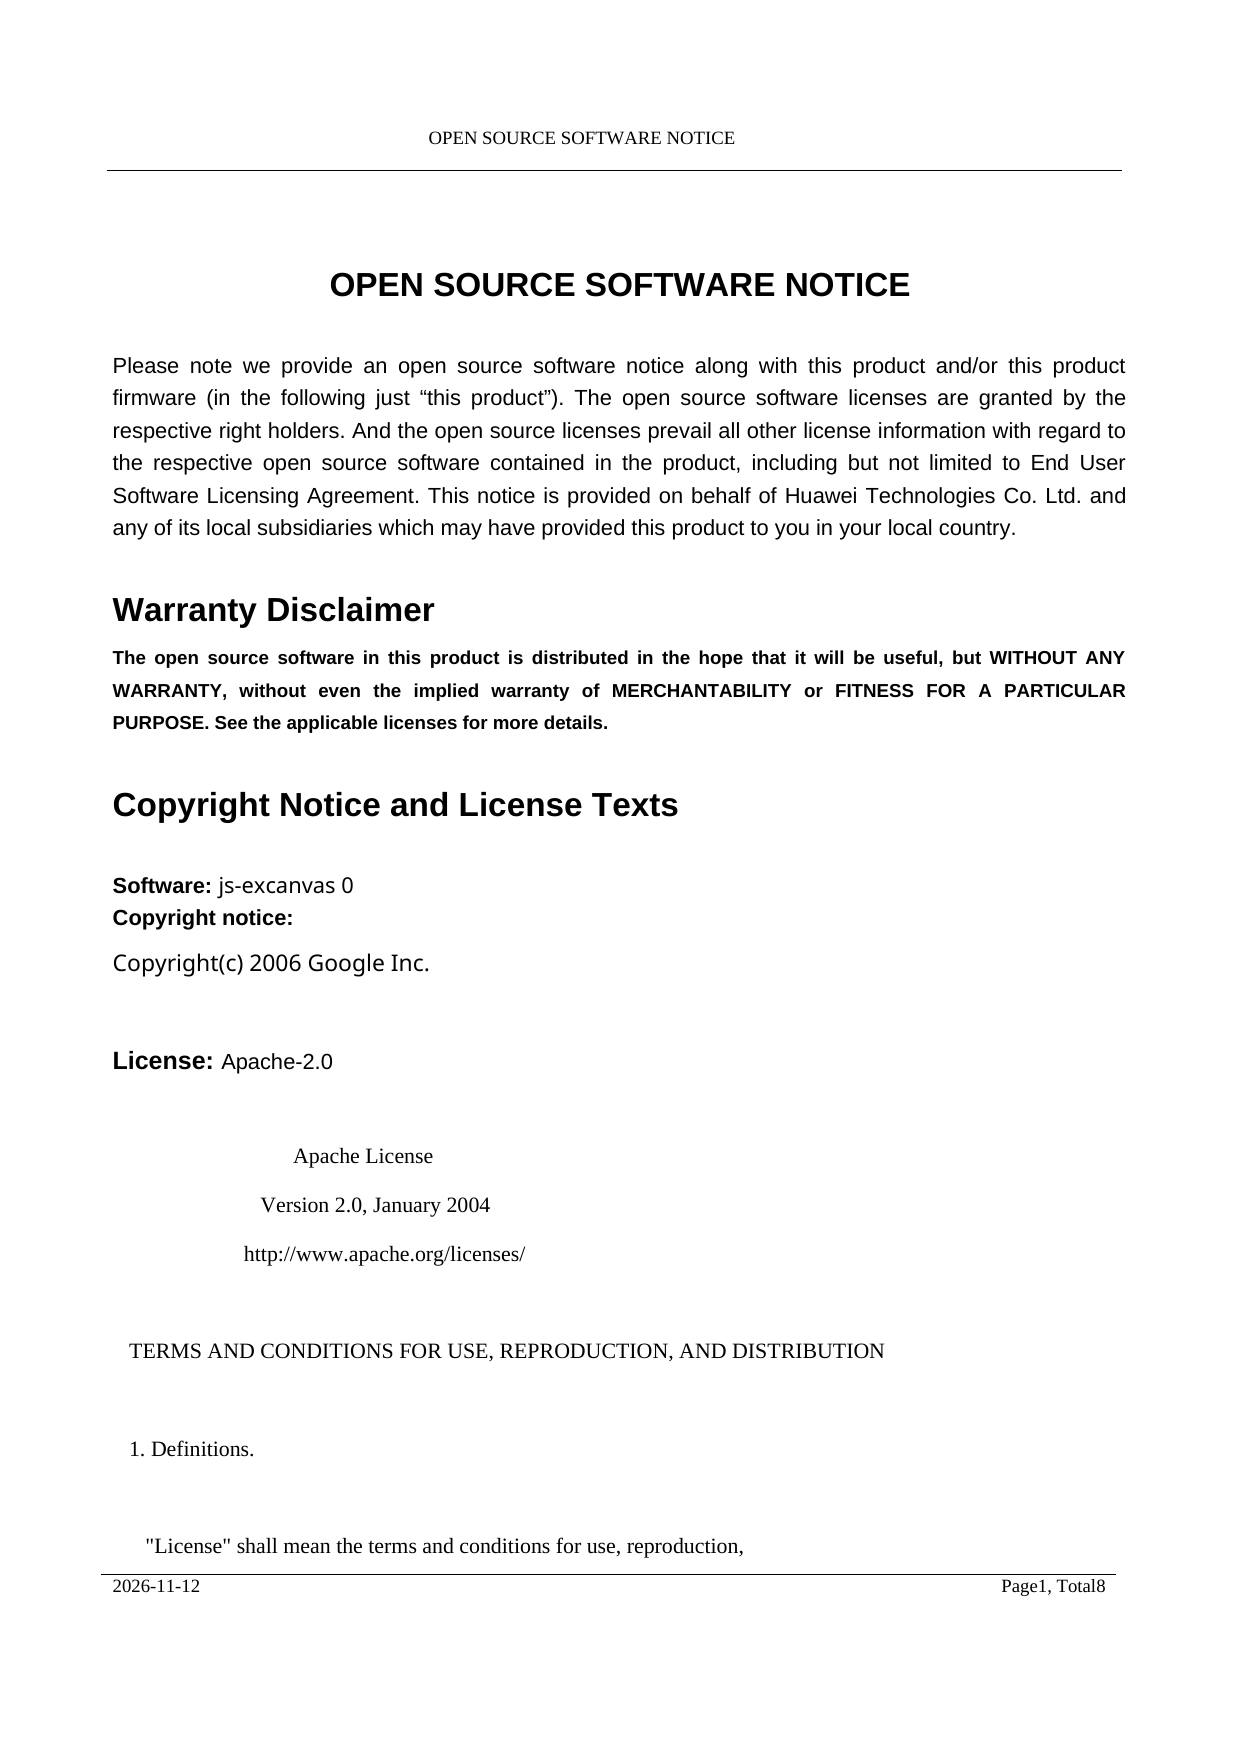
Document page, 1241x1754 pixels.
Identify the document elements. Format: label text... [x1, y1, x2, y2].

text Copyright notice: [112, 901, 1128, 934]
text Warranty Disclaimer [112, 576, 1128, 641]
text Copyright Notice and License Texts [112, 771, 1128, 836]
text License: Apache-2.0 [112, 1044, 1128, 1077]
text Copyright(c) 2006 Google Inc. [112, 947, 1128, 1028]
text OPEN SOURCE SOFTWARE NOTICE [112, 251, 1128, 316]
text The open source software in this product is distributed in the hope that it will be useful, but WITHOUT ANY WARRANTY, without even the implied warranty of MERCHANTABILITY or FITNESS FOR A PARTICULAR PURPOSE. See the applicable licenses for more details. [112, 641, 1128, 739]
text Software: js-excanvas 0 [112, 869, 1128, 901]
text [112, 1091, 1128, 1562]
text Please note we provide an open source software notice along with this product and/or this product firmware (in the following just “this product”). The open source software licenses are granted by the respective right holders. And the open source licenses prevail all other license information with regard to the respective open source software contained in the product, including but not limited to End User Software Licensing Agreement. This notice is provided on behalf of Huawei Technologies Co. Ltd. and any of its local subsidiaries which may have provided this product to you in your local country. [112, 349, 1128, 544]
